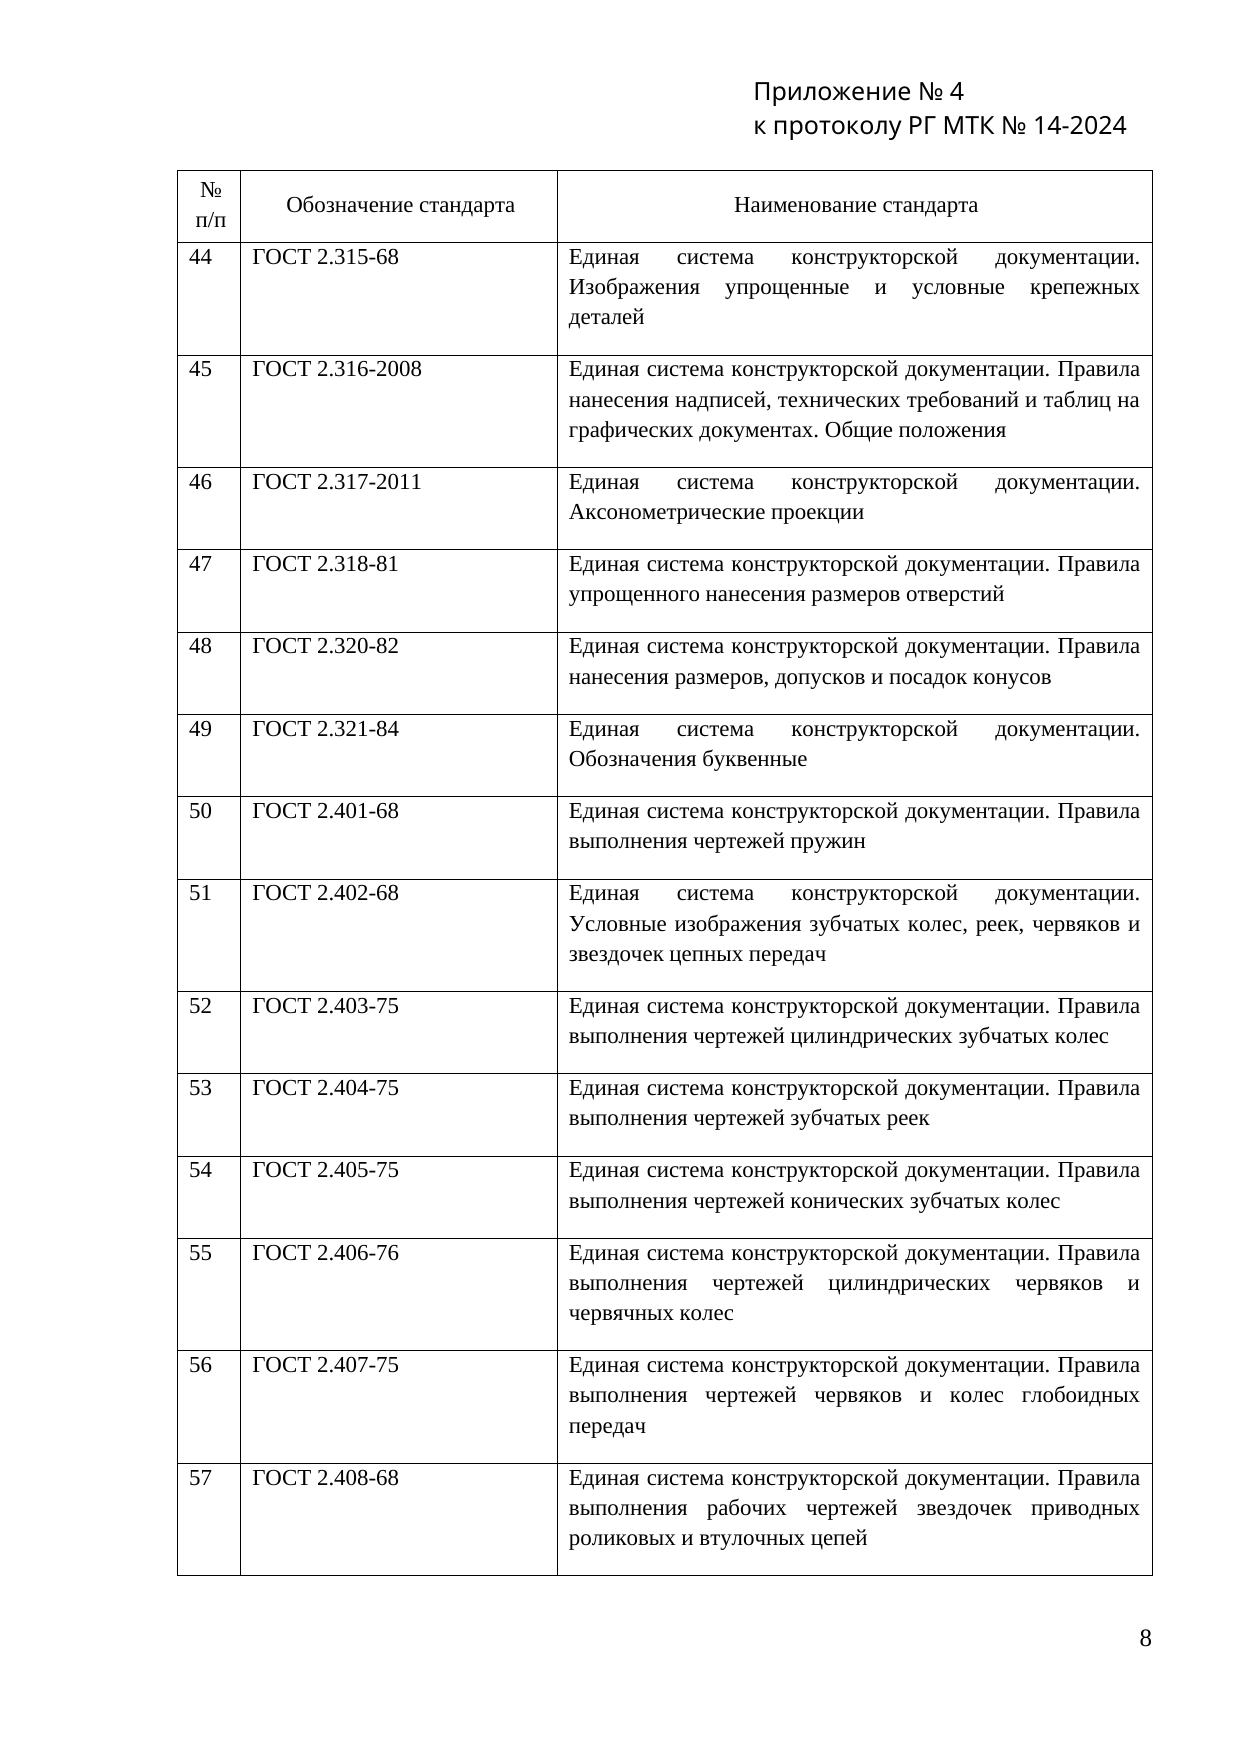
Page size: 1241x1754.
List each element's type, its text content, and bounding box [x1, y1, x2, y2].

table_cell ГОСТ 2.401-68 [241, 797, 557, 878]
table_cell ГОСТ 2.321-84 [241, 715, 557, 796]
table_cell [178, 1157, 240, 1238]
table_cell ГОСТ 2.402-68 [241, 880, 557, 991]
table_cell ГОСТ 2.407-75 [241, 1351, 557, 1463]
table_cell ГОСТ 2.405-75 [241, 1157, 557, 1238]
table_cell ГОСТ 2.406-76 [241, 1239, 557, 1350]
table_cell ГОСТ 2.403-75 [241, 992, 557, 1073]
table_cell ГОСТ 2.404-75 [241, 1074, 557, 1156]
table_cell Единая система конструкторской документации. Правила выполнения чертежей зубчатых реек [558, 1074, 1152, 1156]
table_cell Единая система конструкторской документации. Правила выполнения чертежей цилиндрических червяков и червячных колес [558, 1239, 1152, 1350]
table_cell ГОСТ 2.315-68 [241, 243, 557, 354]
table_cell [178, 243, 240, 354]
table_cell ГОСТ 2.317-2011 [241, 468, 557, 549]
table_cell [178, 550, 240, 632]
table_cell Единая система конструкторской документации. Обозначения буквенные [558, 715, 1152, 796]
table_cell Единая система конструкторской документации. Изображения упрощенные и условные крепежных деталей [558, 243, 1152, 354]
table_cell [178, 1464, 240, 1575]
table_cell Единая система конструкторской документации. Правила нанесения размеров, допусков и посадок конусов [558, 633, 1152, 714]
table_cell [178, 797, 240, 878]
table_cell [178, 880, 240, 991]
table_cell Единая система конструкторской документации. Правила упрощенного нанесения размеров отверстий [558, 550, 1152, 632]
table_cell [178, 1239, 240, 1350]
table_cell [178, 633, 240, 714]
table_cell Единая система конструкторской документации. Правила выполнения чертежей пружин [558, 797, 1152, 878]
table_cell ГОСТ 2.320-82 [241, 633, 557, 714]
table_cell [178, 992, 240, 1073]
table_cell ГОСТ 2.316-2008 [241, 356, 557, 467]
table_cell Единая система конструкторской документации. Условные изображения зубчатых колес, реек, червяков и звездочек цепных передач [558, 880, 1152, 991]
table_cell Единая система конструкторской документации. Аксонометрические проекции [558, 468, 1152, 549]
table_cell [178, 468, 240, 549]
table_header Обозначение стандарта [241, 171, 557, 242]
table_cell [178, 715, 240, 796]
table_cell [178, 1351, 240, 1463]
table_cell Единая система конструкторской документации. Правила выполнения чертежей цилиндрических зубчатых колес [558, 992, 1152, 1073]
table_cell ГОСТ 2.408-68 [241, 1464, 557, 1575]
table_header № п/п [178, 171, 240, 242]
table_cell [178, 356, 240, 467]
table_header Наименование стандарта [558, 171, 1152, 242]
table_cell Единая система конструкторской документации. Правила выполнения рабочих чертежей звездочек приводных роликовых и втулочных цепей [558, 1464, 1152, 1575]
table_cell Единая система конструкторской документации. Правила выполнения чертежей конических зубчатых колес [558, 1157, 1152, 1238]
table_cell ГОСТ 2.318-81 [241, 550, 557, 632]
table_cell Единая система конструкторской документации. Правила выполнения чертежей червяков и колес глобоидных передач [558, 1351, 1152, 1463]
table_cell [178, 1074, 240, 1156]
table_cell Единая система конструкторской документации. Правила нанесения надписей, технических требований и таблиц на графических документах. Общие положения [558, 356, 1152, 467]
